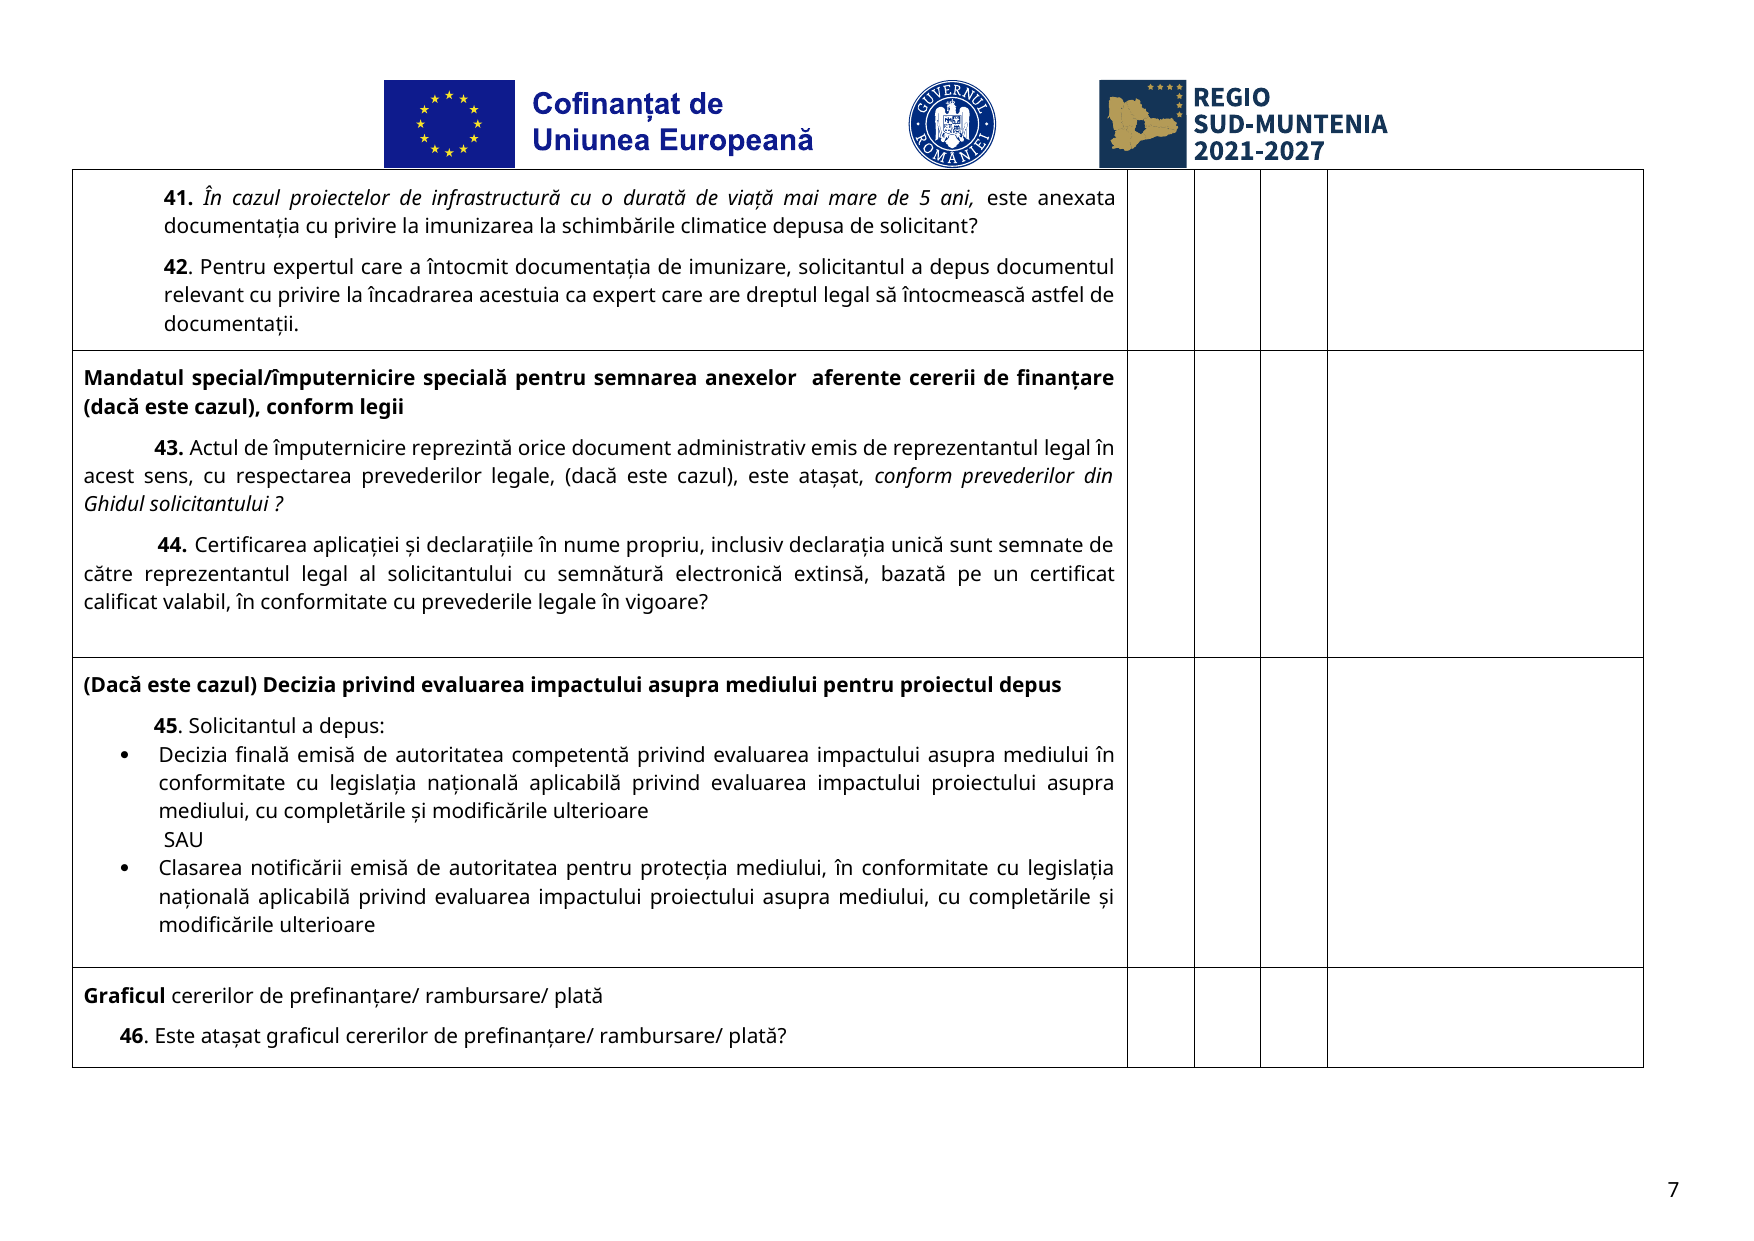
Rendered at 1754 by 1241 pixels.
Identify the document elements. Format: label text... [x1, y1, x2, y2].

table_cell [1261, 968, 1327, 1067]
table_cell [1328, 351, 1643, 657]
table_cell [1328, 658, 1643, 967]
table_cell [1128, 968, 1194, 1067]
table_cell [73, 170, 1127, 350]
table_cell [1195, 968, 1260, 1067]
table_cell (Dacă este cazul) Decizia privind evaluarea impactului asupra mediului pentru proiectul depus 45. Solicitantul a depus: Decizia finală emisă de autoritatea competentă privind evaluarea impactului asupra mediului în conformitate cu legislația națională aplicabilă privind evaluarea impactului proiectului asupra mediului, cu completările și modificările ulterioare SAU Clasarea notificării emisă de autoritatea pentru protecția mediului, în conformitate cu legislația națională aplicabilă privind evaluarea impactului proiectului asupra mediului, cu completările și modificările ulterioare [73, 658, 1127, 967]
table_cell [1195, 170, 1260, 350]
table_cell [1328, 170, 1643, 350]
table_cell [1128, 658, 1194, 967]
table_cell [1195, 658, 1260, 967]
table_cell [1261, 170, 1327, 350]
table_cell Mandatul special/împuternicire specială pentru semnarea anexelor aferente cererii de finanțare (dacă este cazul), conform legii 43. Actul de împuternicire reprezintă orice document administrativ emis de reprezentantul legal în acest sens, cu respectarea prevederilor legale, (dacă este cazul), este atașat, conform prevederilor din Ghidul solicitantului ? 44. Certificarea aplicației și declarațiile în nume propriu, inclusiv declarația unică sunt semnate de către reprezentantul legal al solicitantului cu semnătură electronică extinsă, bazată pe un certificat calificat valabil, în conformitate cu prevederile legale în vigoare? [73, 351, 1127, 657]
table_cell [1128, 170, 1194, 350]
table_cell [1328, 968, 1643, 1067]
table_cell [1261, 351, 1327, 657]
table_cell [1261, 658, 1327, 967]
table_cell Graficul cererilor de prefinanțare/ rambursare/ plată 46. Este atașat graficul cererilor de prefinanțare/ rambursare/ plată? [73, 968, 1127, 1067]
table_cell [1128, 351, 1194, 657]
table_cell [1195, 351, 1260, 657]
